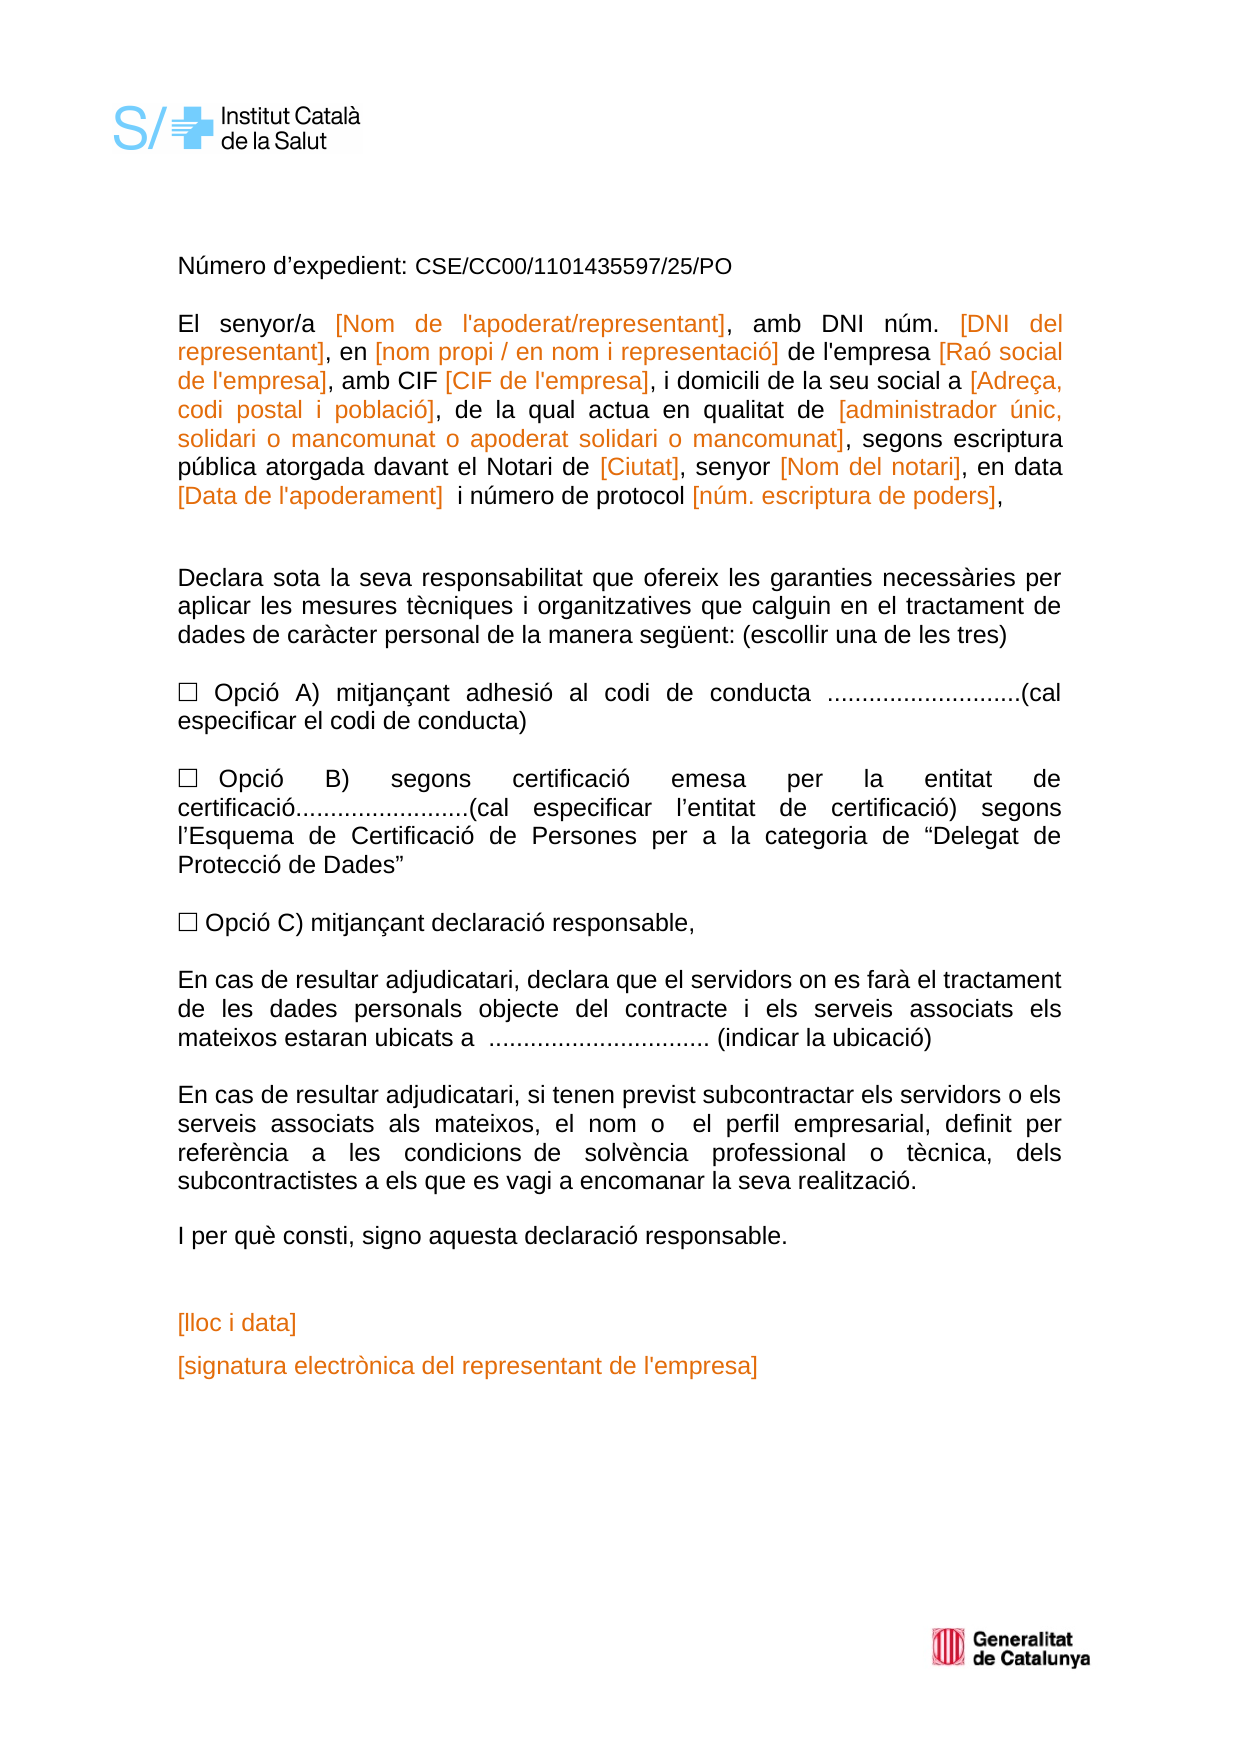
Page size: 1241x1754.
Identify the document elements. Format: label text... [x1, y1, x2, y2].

text Declara sota la seva responsabilitat que ofereix les garanties necessàries per aplicar les mesures tècniques i organitzatives que calguin en el tractament de dades de caràcter personal de la manera següent: (escollir una de les tres) [177, 562, 1063, 649]
text En cas de resultar adjudicatari, si tenen previst subcontractar els servidors o els serveis associats als mateixos, el nom o el perfil empresarial, definit per referència a les condicions de solvència professional o tècnica, dels subcontractistes a els que es vagi a encomanar la seva realització. [177, 1080, 1063, 1195]
text [lloc i data] [177, 1308, 1063, 1336]
text 🞎 Opció C) mitjançant declaració responsable, [177, 907, 1063, 936]
text Número d’expedient: CSE/CC00/1101435597/25/PO [177, 251, 1063, 280]
text En cas de resultar adjudicatari, declara que el servidors on es farà el tractament de les dades personals objecte del contracte i els serveis associats els mateixos estaran ubicats a ................................ (indicar la ubicació) [177, 965, 1063, 1051]
text El senyor/a [Nom de l'apoderat/representant], amb DNI núm. [DNI del representant], en [nom propi / en nom i representació] de l'empresa [Raó social de l'empresa], amb CIF [CIF de l'empresa], i domicili de la seu social a [Adreça, codi postal i població], de la qual actua en qualitat de [administrador únic, solidari o mancomunat o apoderat solidari o mancomunat], segons escriptura pública atorgada davant el Notari de [Ciutat], senyor [Nom del notari], en data [Data de l'apoderament] i número de protocol [núm. escriptura de poders], [177, 308, 1063, 510]
text I per què consti, signo aquesta declaració responsable. [177, 1221, 1063, 1250]
text 🞎 Opció B) segons certificació emesa per la entitat de certificació.........................(cal especificar l’entitat de certificació) segons l’Esquema de Certificació de Persones per a la categoria de “Delegat de Protecció de Dades” [177, 764, 1063, 879]
picture [893, 1621, 1129, 1674]
picture [112, 103, 363, 154]
text 🞎 Opció A) mitjançant adhesió al codi de conducta ............................(cal especificar el codi de conducta) [177, 677, 1063, 735]
text [signatura electrònica del representant de l'empresa] [177, 1351, 1063, 1379]
